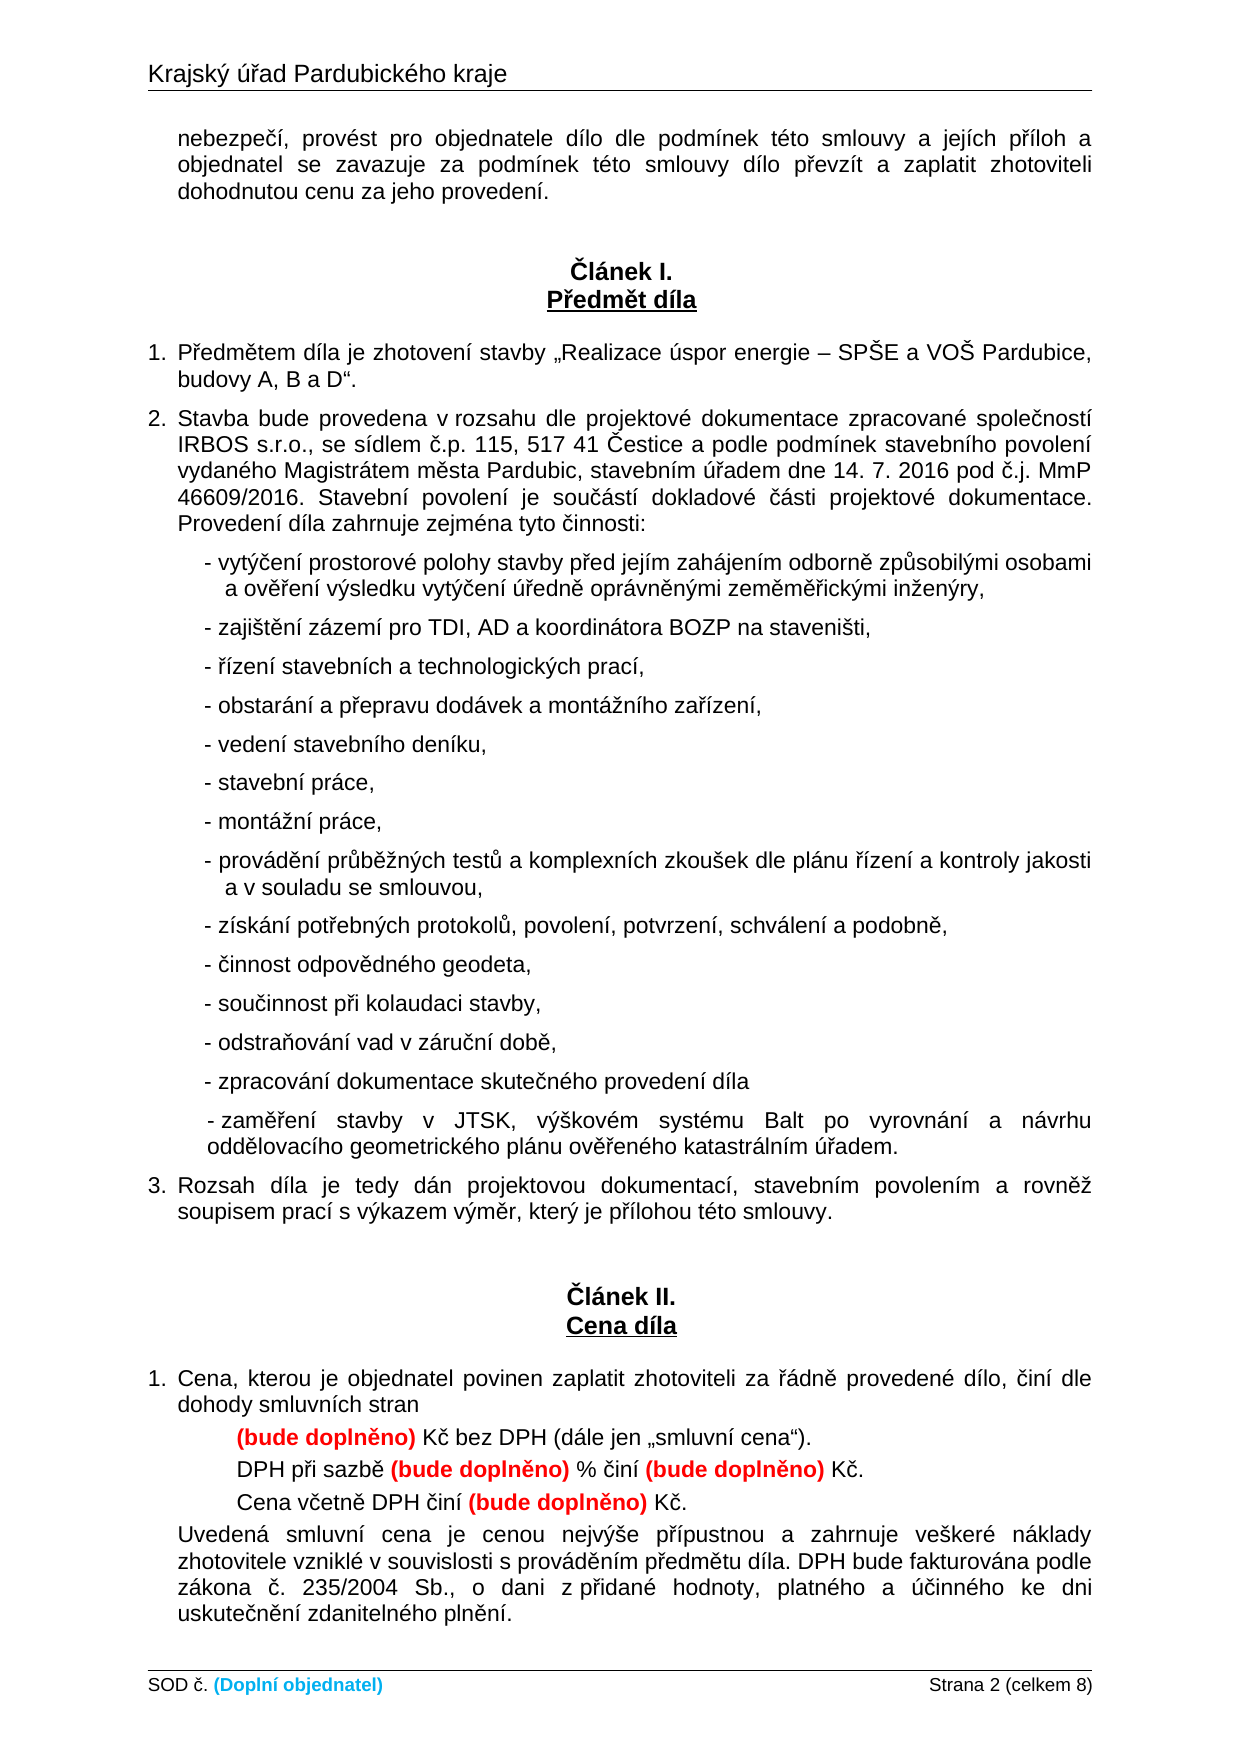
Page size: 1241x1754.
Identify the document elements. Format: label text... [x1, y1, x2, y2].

text - zpracování dokumentace skutečného provedení díla [148, 1068, 1092, 1094]
text - zaměření stavby v JTSK, výškovém systému Balt po vyrovnání a návrhu oddělovacího geometrického plánu ověřeného katastrálním úřadem. [148, 1107, 1092, 1159]
text Cena včetně DPH činí (bude doplněno) Kč. [236, 1489, 1092, 1515]
text - montážní práce, [148, 808, 1092, 834]
text DPH při sazbě (bude doplněno) % činí (bude doplněno) Kč. [236, 1456, 1092, 1482]
text Uvedená smluvní cena je cenou nejvýše přípustnou a zahrnuje veškeré náklady zhotovitele vzniklé v souvislosti s prováděním předmětu díla. DPH bude fakturována podle zákona č. 235/2004 Sb., o dani z přidané hodnoty, platného a účinného ke dni uskutečnění zdanitelného plnění. [177, 1521, 1092, 1627]
text - získání potřebných protokolů, povolení, potvrzení, schválení a podobně, [148, 912, 1092, 939]
text - vedení stavebního deníku, [148, 731, 1092, 757]
text - obstarání a přepravu dodávek a montážního zařízení, [148, 692, 1092, 718]
text 3. Rozsah díla je tedy dán projektovou dokumentací, stavebním povolením a rovněž soupisem prací s výkazem výměr, který je přílohou této smlouvy. [148, 1172, 1092, 1224]
list Cena, kterou je objednatel povinen zaplatit zhotoviteli za řádně provedené dílo, činí dle dohody smluvních stran [148, 1364, 1092, 1417]
text - stavební práce, [148, 769, 1092, 796]
text - činnost odpovědného geodeta, [148, 951, 1092, 977]
text - zajištění zázemí pro TDI, AD a koordinátora BOZP na staveništi, [148, 614, 1092, 640]
text - odstraňování vad v záruční době, [148, 1029, 1092, 1055]
text 2. Stavba bude provedena v rozsahu dle projektové dokumentace zpracované společností IRBOS s.r.o., se sídlem č.p. 115, 517 41 Čestice a podle podmínek stavebního povolení vydaného Magistrátem města Pardubic, stavebním úřadem dne 14. 7. 2016 pod č.j. MmP 46609/2016. Stavební povolení je součástí dokladové části projektové dokumentace. Provedení díla zahrnuje zejména tyto činnosti: [148, 404, 1092, 536]
text - součinnost při kolaudaci stavby, [148, 990, 1092, 1016]
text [177, 125, 1092, 204]
text Článek II. [148, 1282, 1095, 1311]
text - řízení stavebních a technologických prací, [148, 653, 1092, 679]
text - vytýčení prostorové polohy stavby před jejím zahájením odborně způsobilými osobami a ověření výsledku vytýčení úředně oprávněnými zeměměřickými inženýry, [148, 549, 1092, 601]
text 1. Předmětem díla je zhotovení stavby „Realizace úspor energie – SPŠE a VOŠ Pardubice, budovy A, B a D“. [148, 339, 1092, 392]
text (bude doplněno) Kč bez DPH (dále jen „smluvní cena“). [236, 1423, 1092, 1450]
text Cena díla [148, 1311, 1095, 1339]
subtitle Předmět díla [148, 286, 1095, 314]
text - provádění průběžných testů a komplexních zkoušek dle plánu řízení a kontroly jakosti a v souladu se smlouvou, [148, 847, 1092, 900]
text Článek I. [148, 257, 1095, 286]
